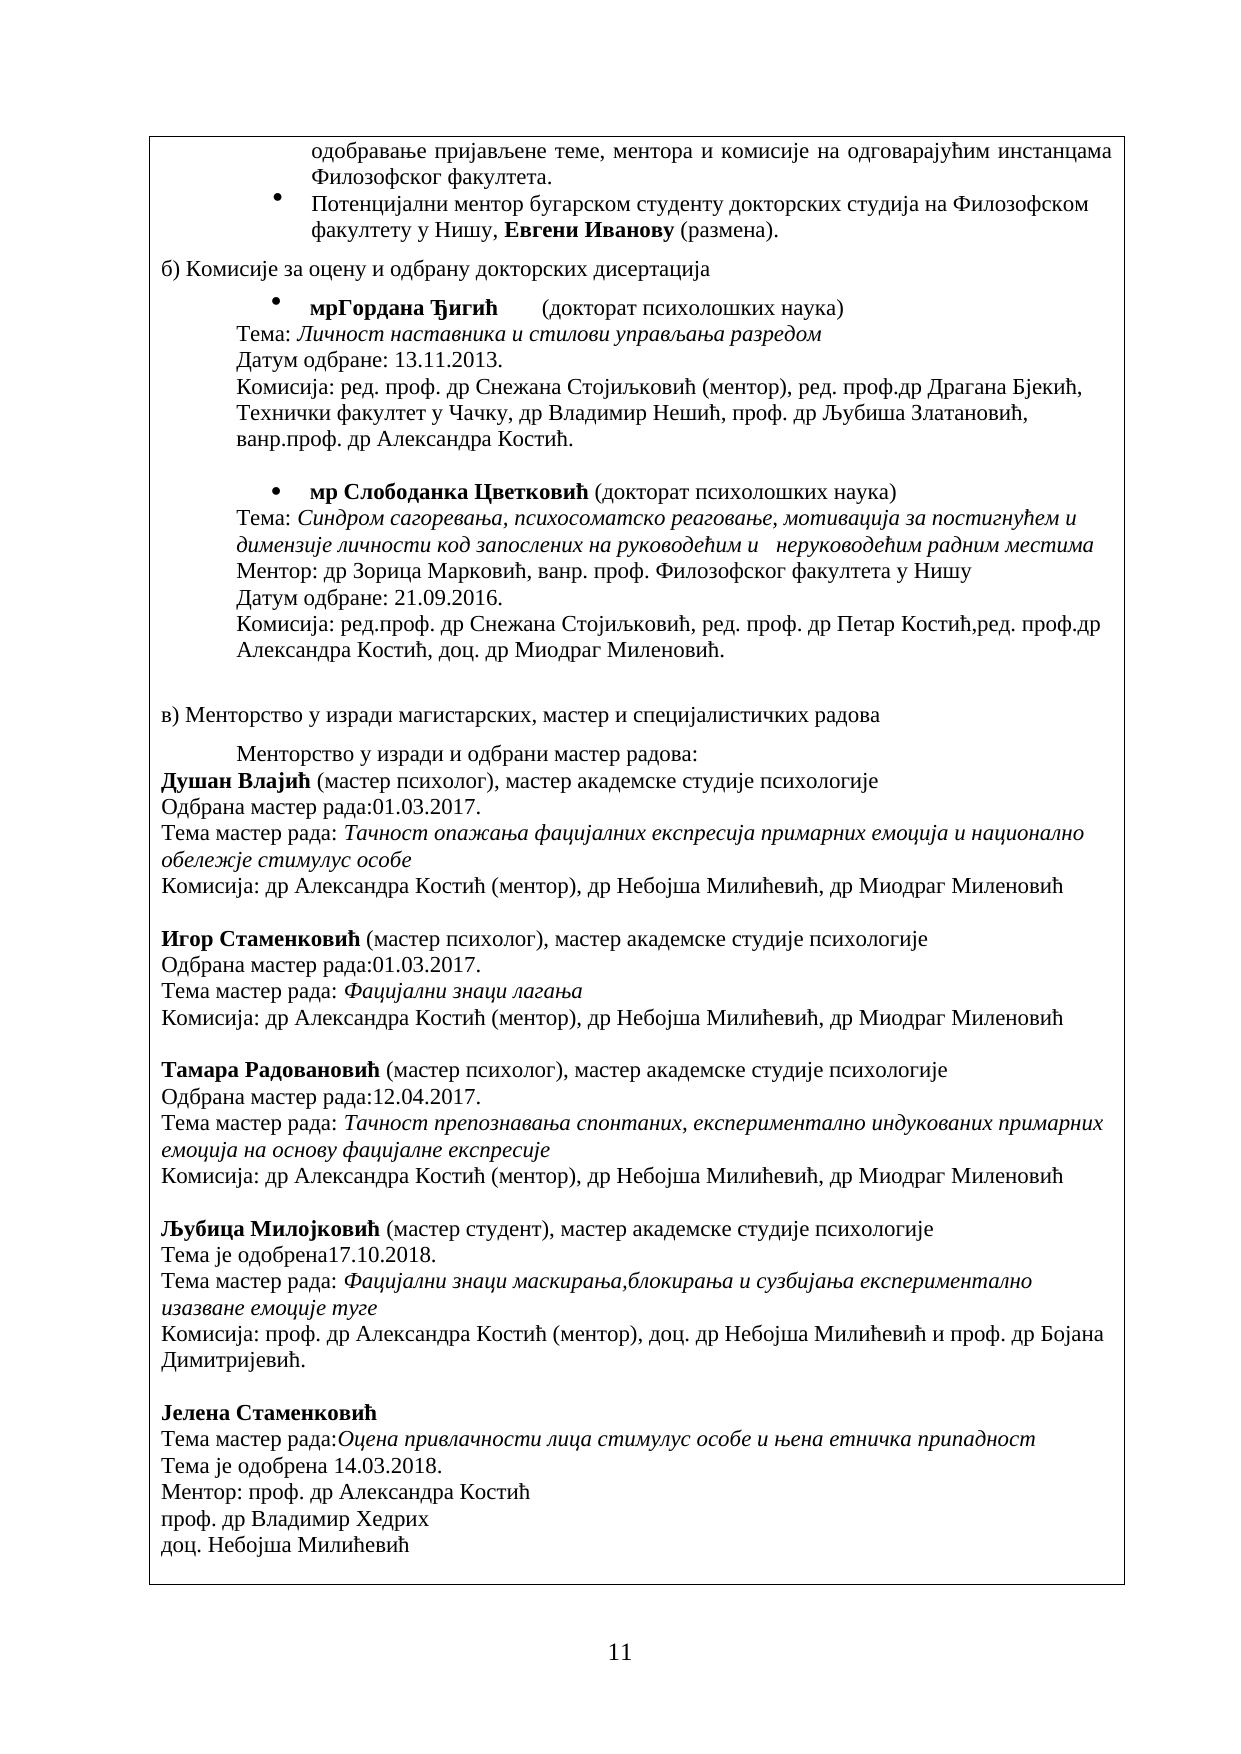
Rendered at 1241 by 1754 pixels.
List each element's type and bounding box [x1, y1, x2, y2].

table_cell [150, 137, 1124, 1584]
